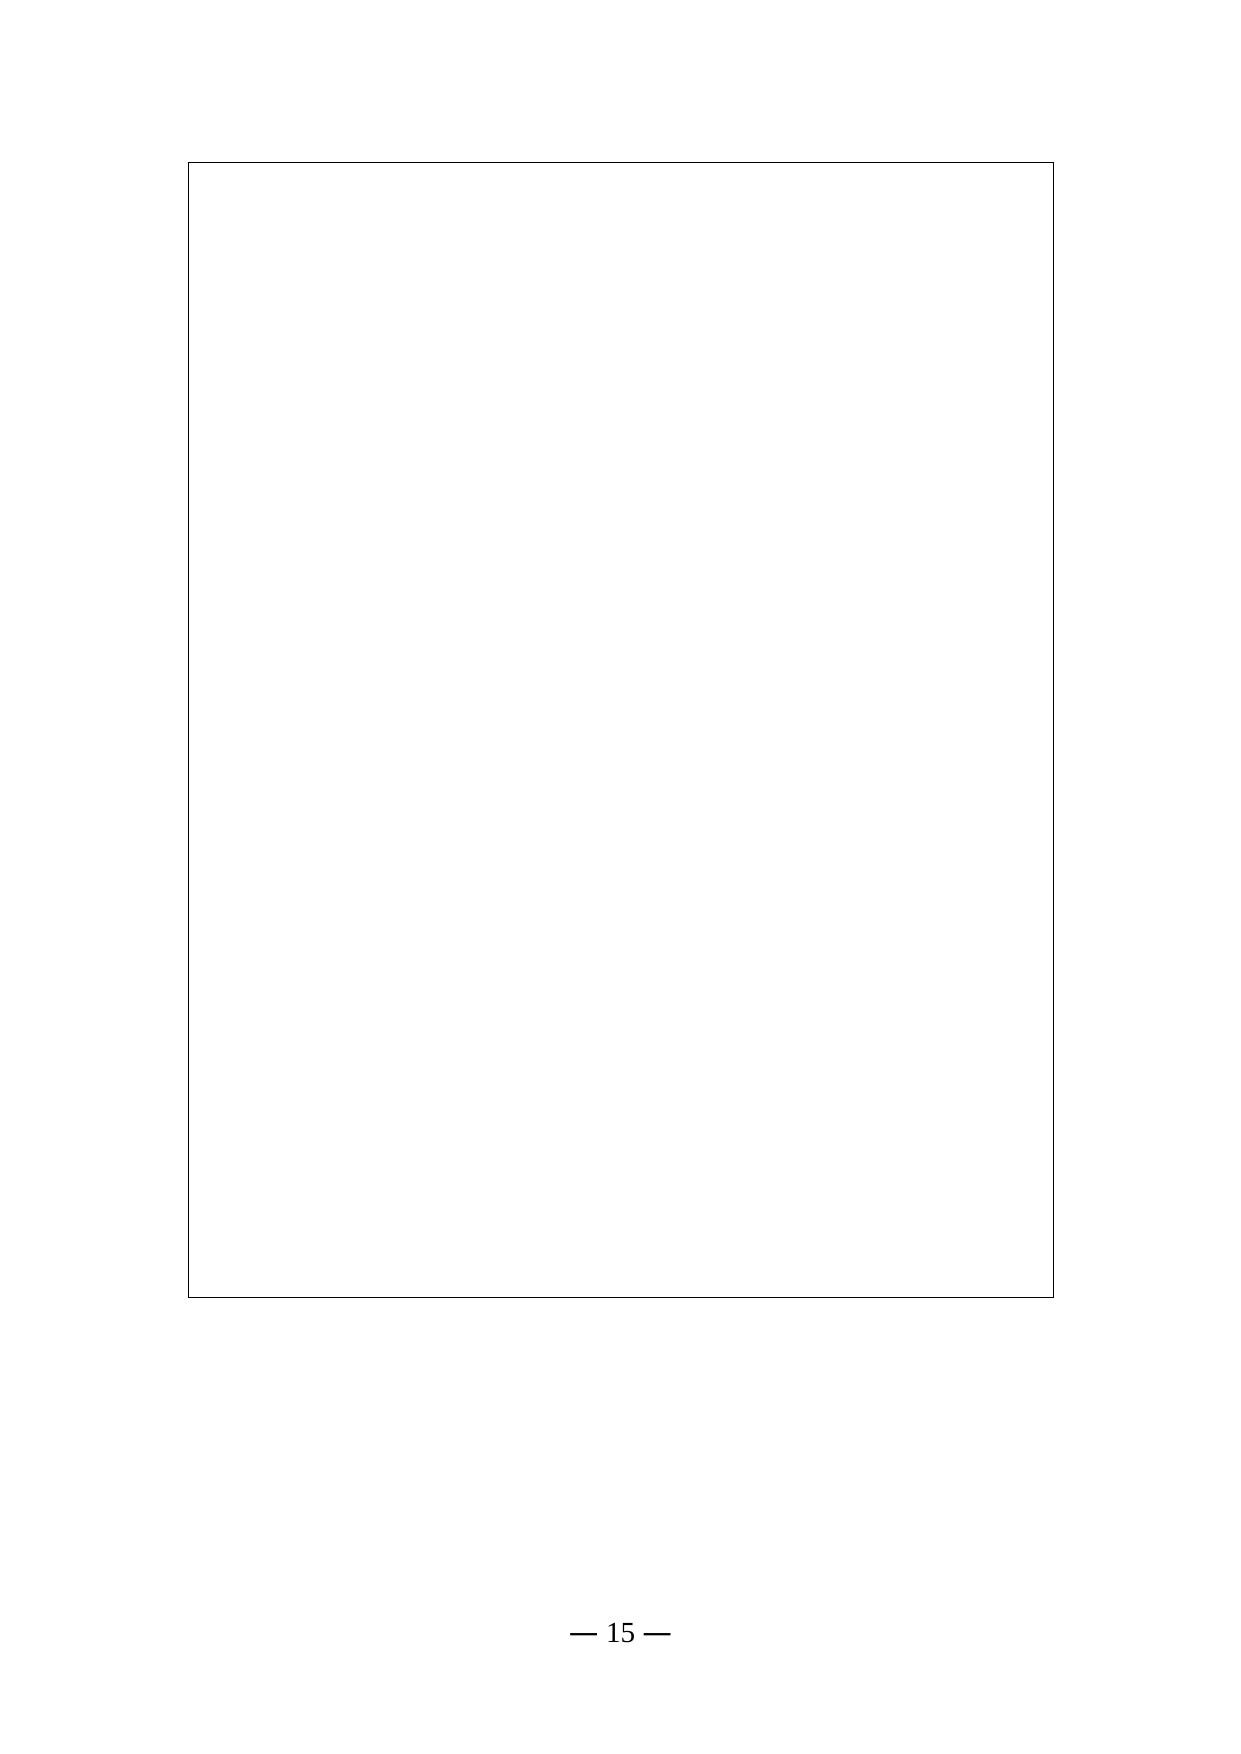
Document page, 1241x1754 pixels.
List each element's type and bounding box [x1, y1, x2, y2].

table_header [189, 163, 1053, 1297]
